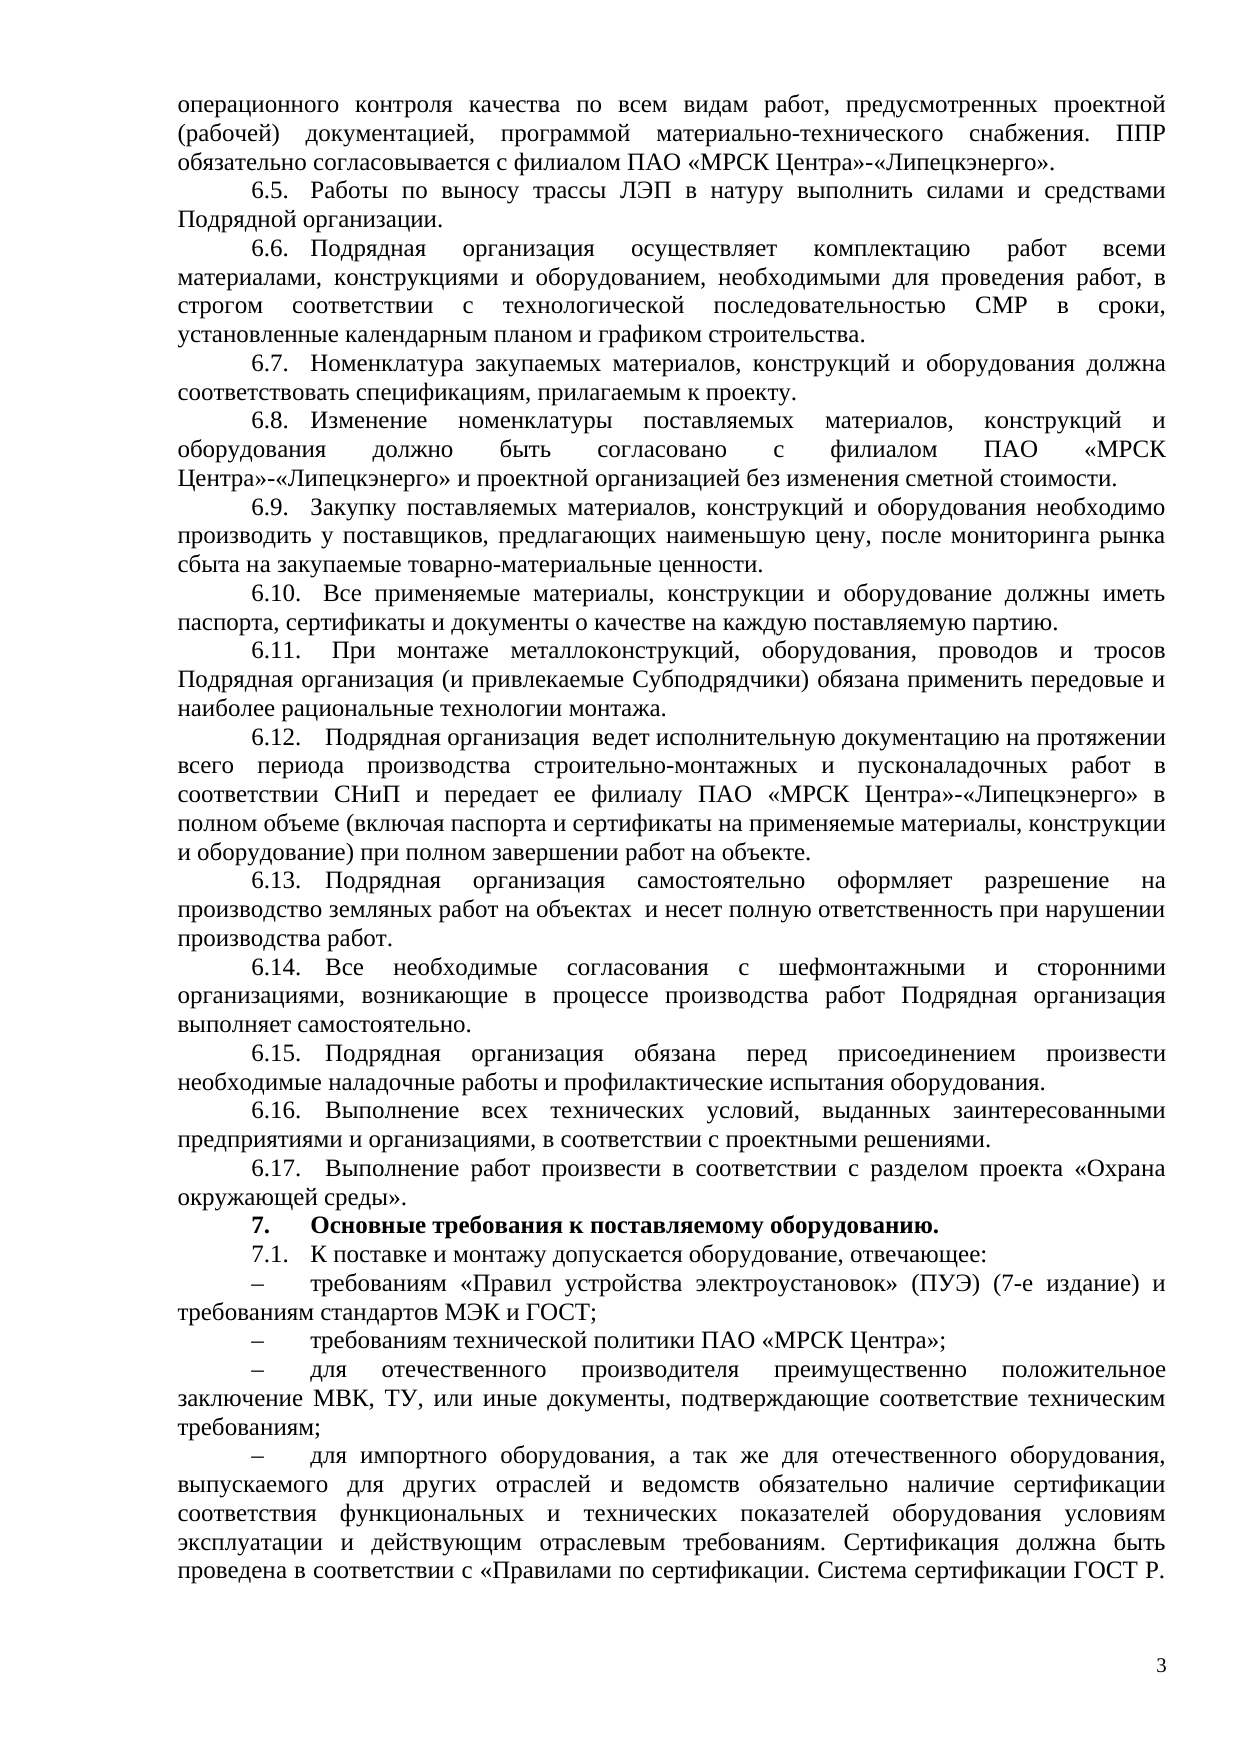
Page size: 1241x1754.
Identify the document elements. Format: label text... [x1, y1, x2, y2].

list Изменение номенклатуры поставляемых материалов, конструкций и оборудования должно быть согласовано с филиалом ПАО «МРСК Центра»-«Липецкэнерго» и проектной организацией без изменения сметной стоимости. [177, 405, 1166, 492]
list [177, 1440, 1166, 1584]
list Подрядная организация самостоятельно оформляет разрешение на производство земляных работ на объектах и несет полную ответственность при нарушении производства работ. [177, 865, 1166, 952]
list Работы по выносу трассы ЛЭП в натуру выполнить силами и средствами Подрядной организации. [177, 175, 1166, 233]
list Все применяемые материалы, конструкции и оборудование должны иметь паспорта, сертификаты и документы о качестве на каждую поставляемую партию. [177, 578, 1166, 635]
list Выполнение работ произвести в соответствии с разделом проекта «Охрана окружающей среды». [177, 1153, 1166, 1210]
list Подрядная организация ведет исполнительную документацию на протяжении всего периода производства строительно-монтажных и пусконаладочных работ в соответствии СНиП и передает ее филиалу ПАО «МРСК Центра»-«Липецкэнерго» в полном объеме (включая паспорта и сертификаты на применяемые материалы, конструкции и оборудование) при полном завершении работ на объекте. [177, 722, 1166, 865]
list К поставке и монтажу допускается оборудование, отвечающее: [177, 1239, 1166, 1268]
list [177, 89, 1166, 175]
list Подрядная организация осуществляет комплектацию работ всеми материалами, конструкциями и оборудованием, необходимыми для проведения работ, в строгом соответствии с технологической последовательностью СМР в сроки, установленные календарным планом и графиком строительства. [177, 233, 1166, 348]
list Номенклатура закупаемых материалов, конструкций и оборудования должна соответствовать спецификациям, прилагаемым к проекту. [177, 348, 1166, 405]
list Закупку поставляемых материалов, конструкций и оборудования необходимо производить у поставщиков, предлагающих наименьшую цену, после мониторинга рынка сбыта на закупаемые товарно-материальные ценности. [177, 492, 1166, 578]
list Основные требования к поставляемому оборудованию. [177, 1210, 1166, 1239]
list Все необходимые согласования с шефмонтажными и сторонними организациями, возникающие в процессе производства работ Подрядная организация выполняет самостоятельно. [177, 952, 1166, 1038]
list При монтаже металлоконструкций, оборудования, проводов и тросов Подрядная организация (и привлекаемые Субподрядчики) обязана применить передовые и наиболее рациональные технологии монтажа. [177, 635, 1166, 722]
text – требованиям технической политики ПАО «МРСК Центра»; [177, 1325, 1166, 1354]
list Подрядная организация обязана перед присоединением произвести необходимые наладочные работы и профилактические испытания оборудования. [177, 1038, 1166, 1095]
list – для отечественного производителя преимущественно положительное заключение МВК, ТУ, или иные документы, подтверждающие соответствие техническим требованиям; [177, 1354, 1166, 1440]
list Выполнение всех технических условий, выданных заинтересованными предприятиями и организациями, в соответствии с проектными решениями. [177, 1095, 1166, 1153]
text – требованиям «Правил устройства электроустановок» (ПУЭ) (7-е издание) и требованиям стандартов МЭК и ГОСТ; [177, 1268, 1166, 1325]
